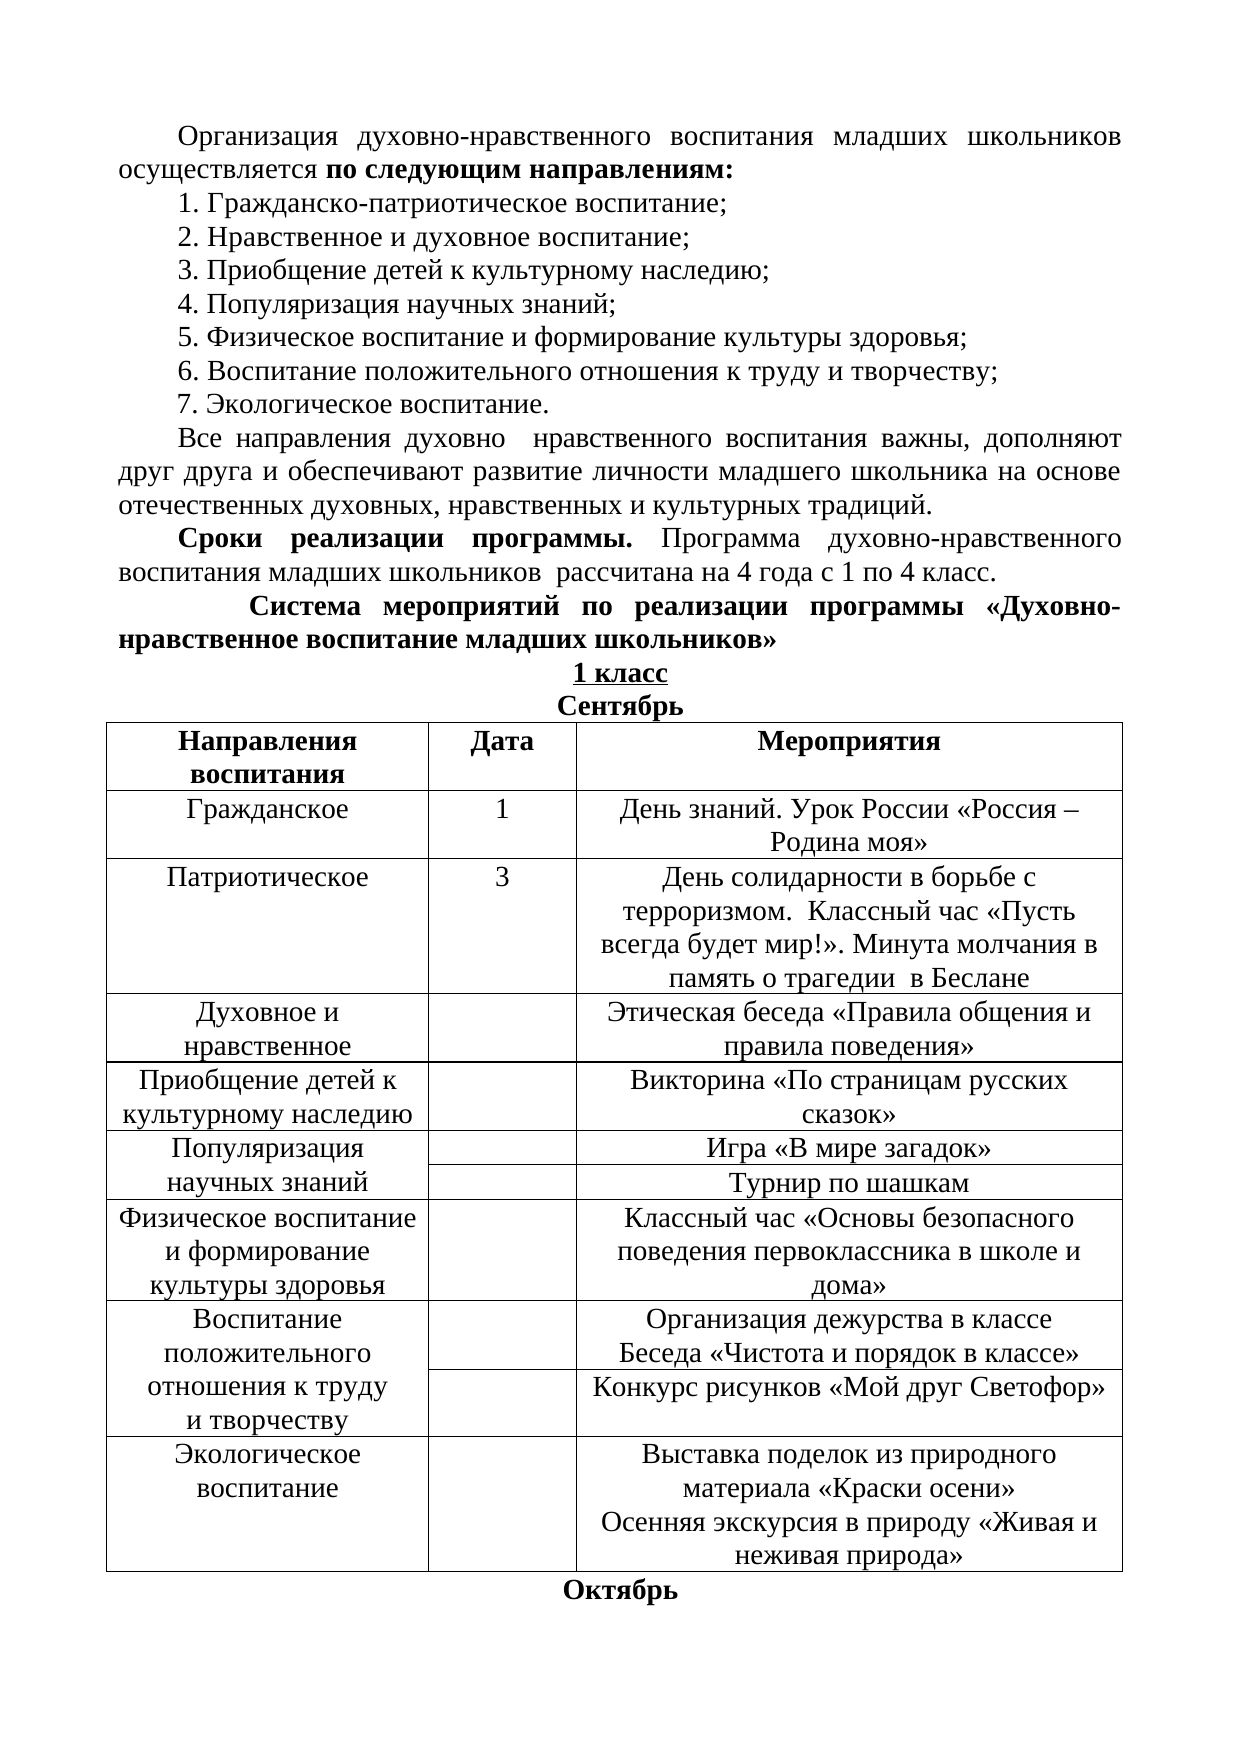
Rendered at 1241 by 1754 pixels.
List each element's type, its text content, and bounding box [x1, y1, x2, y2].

table_cell [429, 1370, 576, 1436]
text 3. Приобщение детей к культурному наследию; [118, 252, 1122, 286]
text Сроки реализации программы. Программа духовно-нравственного воспитания младших школьников рассчитана на 4 года с 1 по 4 класс. [118, 521, 1122, 588]
text 7. Экологическое воспитание. [118, 386, 1122, 420]
table_header Направления воспитания [107, 723, 428, 790]
table_cell День солидарности в борьбе с терроризмом. Классный час «Пусть всегда будет мир!». Минута молчания в память о трагедии в Беслане [577, 859, 1122, 993]
table_cell [429, 994, 576, 1061]
text Сентябрь [118, 688, 1122, 722]
table_cell [429, 1301, 576, 1368]
table_cell Духовное и нравственное [107, 994, 428, 1061]
text 4. Популяризация научных знаний; [118, 286, 1122, 319]
table_cell 3 [429, 859, 576, 993]
table_cell Популяризация научных знаний [107, 1131, 428, 1199]
table_cell Воспитание положительного отношения к труду и творчеству [107, 1301, 428, 1436]
table_cell [429, 1063, 576, 1129]
table_cell Гражданское [107, 791, 428, 858]
table_cell Экологическое воспитание [107, 1437, 428, 1571]
table_cell Викторина «По страницам русских сказок» [577, 1063, 1122, 1129]
table_cell Классный час «Основы безопасного поведения первоклассника в школе и дома» [577, 1200, 1122, 1300]
table_cell Приобщение детей к культурному наследию [107, 1063, 428, 1129]
text Организация духовно-нравственного воспитания младших школьников осуществляется по следующим направлениям: [118, 118, 1122, 185]
table_cell 1 [429, 791, 576, 858]
table_cell Конкурс рисунков «Мой друг Светофор» [577, 1370, 1122, 1436]
text Система мероприятий по реализации программы «Духовно-нравственное воспитание младших школьников» [118, 588, 1122, 655]
table_cell Этическая беседа «Правила общения и правила поведения» [577, 994, 1122, 1061]
text 6. Воспитание положительного отношения к труду и творчеству; [118, 353, 1122, 386]
text 5. Физическое воспитание и формирование культуры здоровья; [118, 319, 1122, 353]
text Все направления духовно ­ нравственного воспитания важны, дополняют друг друга и обеспечивают развитие личности младшего школьника на основе отечественных духовных, нравственных и культурных традиций. [118, 420, 1122, 521]
table_cell Турнир по шашкам [577, 1165, 1122, 1199]
table_cell Игра «В мире загадок» [577, 1131, 1122, 1164]
table_cell [429, 1131, 576, 1164]
table_cell Физическое воспитание и формирование культуры здоровья [107, 1200, 428, 1300]
table_cell [429, 1437, 576, 1571]
text 1. Гражданско-патриотическое воспитание; [118, 185, 1122, 219]
table_cell Патриотическое [107, 859, 428, 993]
table_header Мероприятия [577, 723, 1122, 790]
text 2. Нравственное и духовное воспитание; [118, 219, 1122, 252]
table_cell Организация дежурства в классе Беседа «Чистота и порядок в классе» [577, 1301, 1122, 1368]
text Октябрь [118, 1572, 1122, 1605]
table_cell Выставка поделок из природного материала «Краски осени» Осенняя экскурсия в природу «Живая и неживая природа» [577, 1437, 1122, 1571]
table_cell День знаний. Урок России «Россия – Родина моя» [577, 791, 1122, 858]
table_header Дата [429, 723, 576, 790]
table_cell [429, 1165, 576, 1199]
table_cell [429, 1200, 576, 1300]
text 1 класс [118, 655, 1122, 688]
